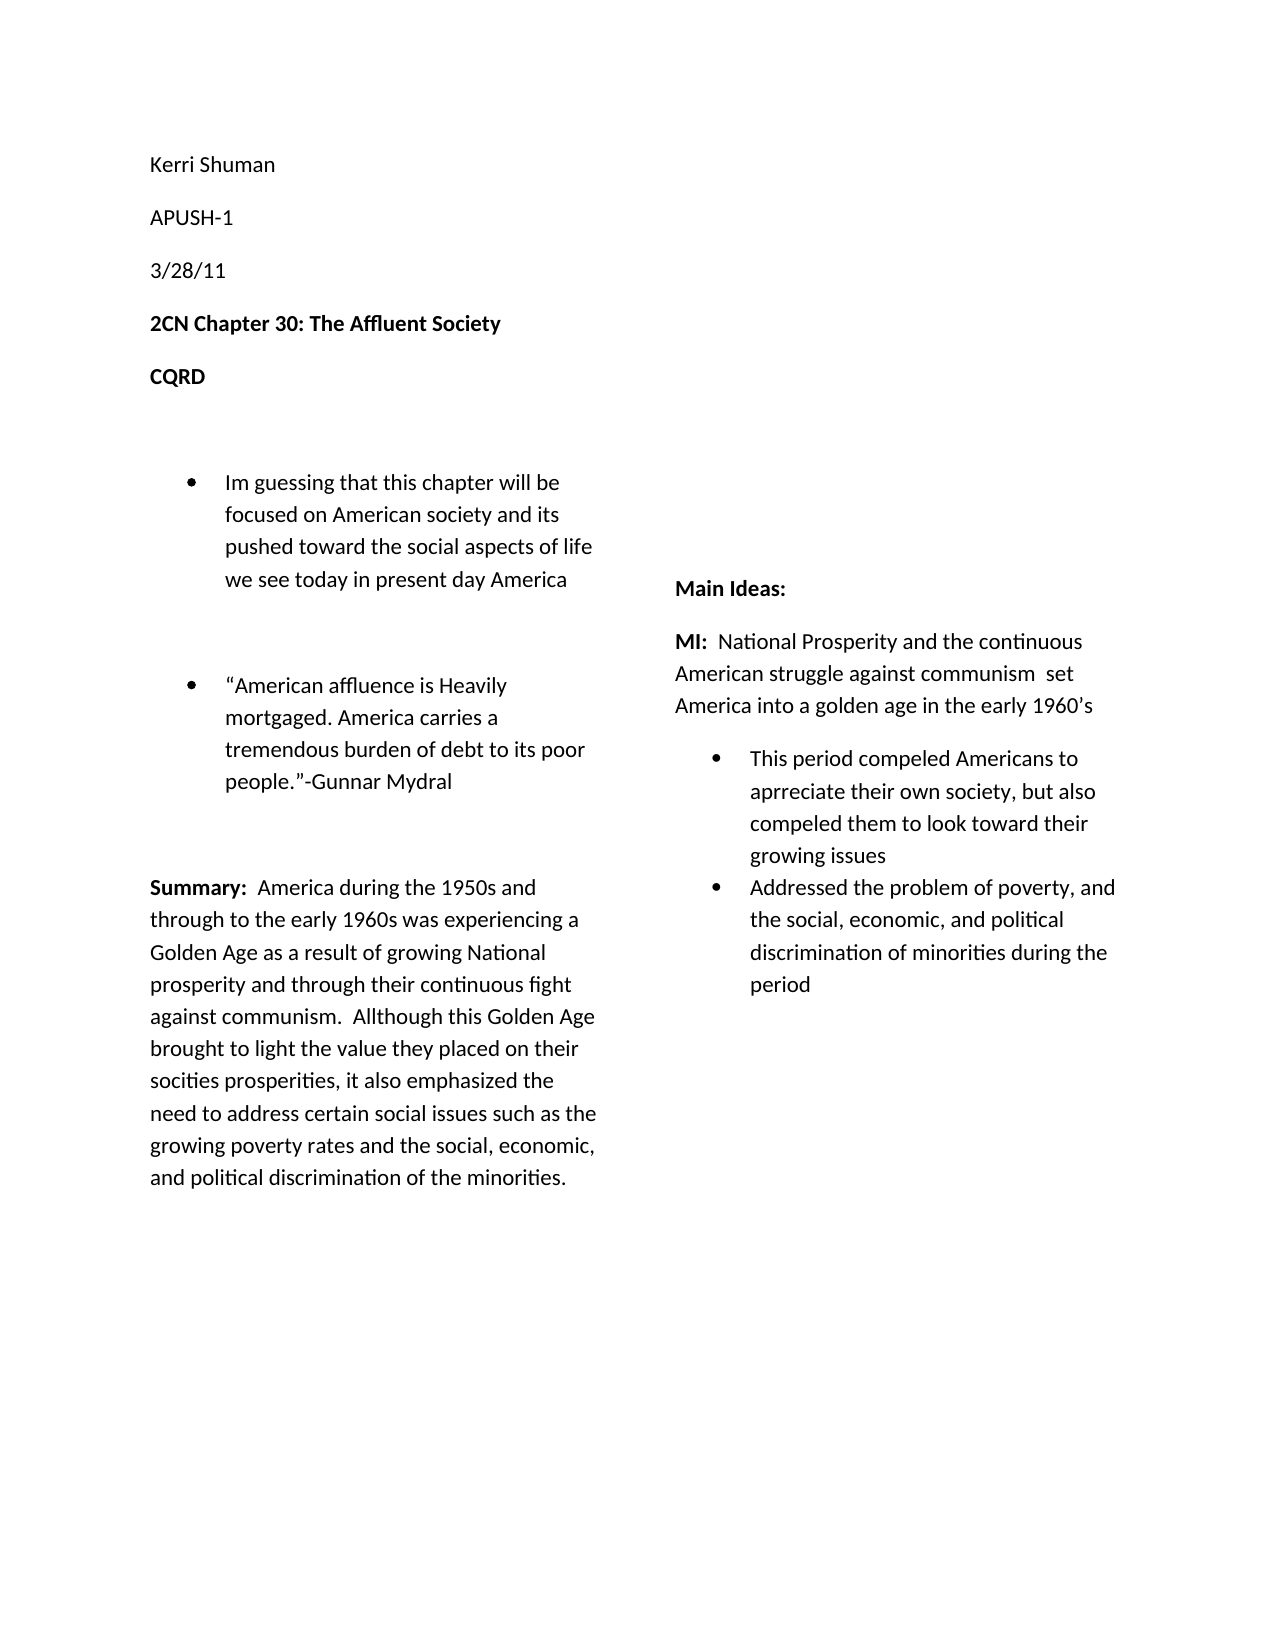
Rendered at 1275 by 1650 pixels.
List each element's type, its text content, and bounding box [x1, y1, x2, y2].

text Main Ideas: [675, 574, 1125, 602]
text Kerri Shuman [150, 150, 600, 178]
text 2CN Chapter 30: The Affluent Society [150, 309, 600, 337]
text CQRD [150, 362, 600, 390]
list Im guessing that this chapter will be focused on American society and its pushed toward the social aspects of life we see today in present day America [187, 468, 600, 593]
text Summary: America during the 1950s and through to the early 1960s was experiencing a Golden Age as a result of growing National prosperity and through their continuous fight against communism. Allthough this Golden Age brought to light the value they placed on their socities prosperities, it also emphasized the need to address certain social issues such as the growing poverty rates and the social, economic, and political discrimination of the minorities. [150, 873, 600, 1191]
list Addressed the problem of poverty, and the social, economic, and political discrimination of minorities during the period [712, 873, 1125, 998]
text MI: National Prosperity and the continuous American struggle against communism set America into a golden age in the early 1960’s [675, 627, 1125, 719]
text 3/28/11 [150, 256, 600, 284]
text APUSH-1 [150, 203, 600, 231]
list This period compeled Americans to aprreciate their own society, but also compeled them to look toward their growing issues [712, 744, 1125, 869]
list “American affluence is Heavily mortgaged. America carries a tremendous burden of debt to its poor people.”-Gunnar Mydral [187, 671, 600, 795]
